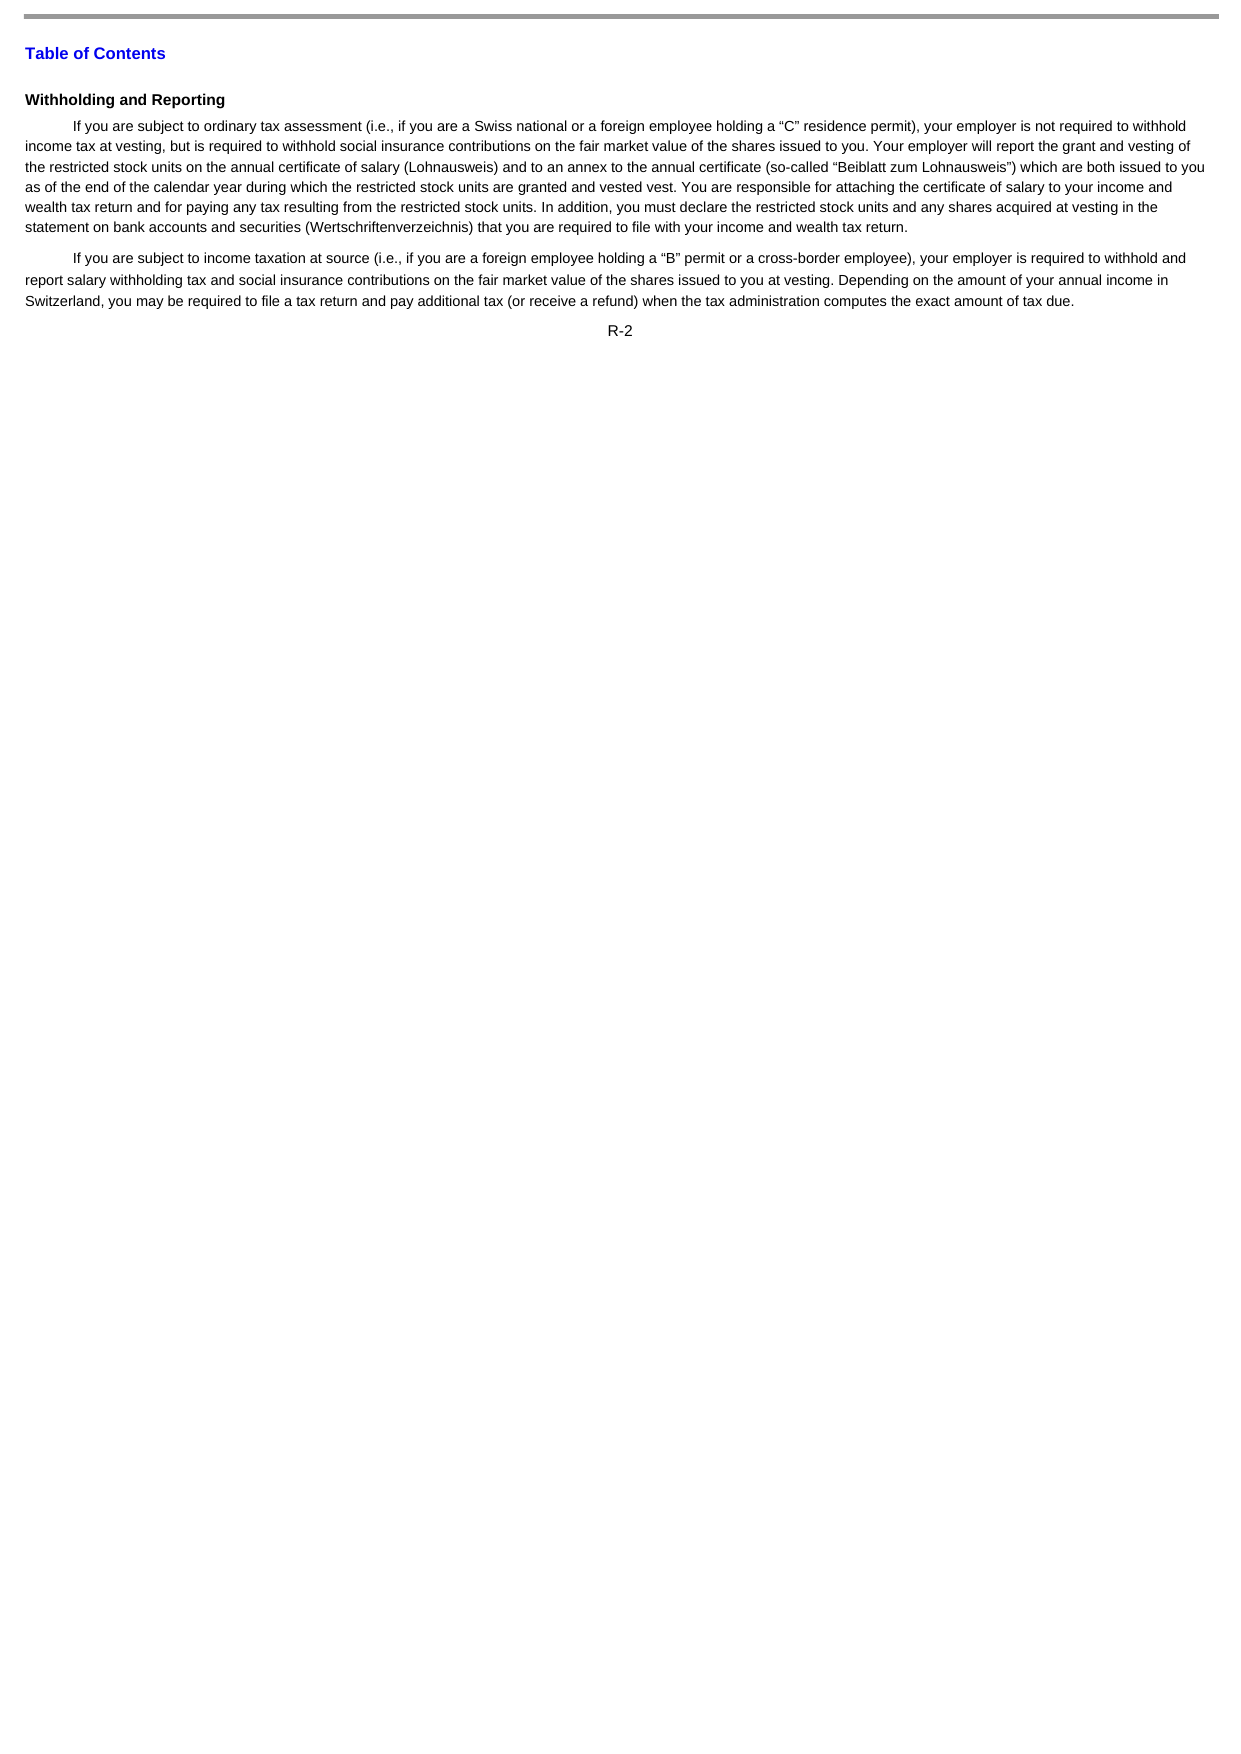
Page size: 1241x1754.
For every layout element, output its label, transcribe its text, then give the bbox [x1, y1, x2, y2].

text Table of Contents [25, 43, 1211, 63]
picture [23, 14, 1219, 19]
text If you are subject to income taxation at source (i.e., if you are a foreign employee holding a “B” permit or a cross-border employee), your employer is required to withhold and report salary withholding tax and social insurance contributions on the fair market value of the shares issued to you at vesting. Depending on the amount of your annual income in Switzerland, you may be required to file a tax return and pay additional tax (or receive a refund) when the tax administration computes the exact amount of tax due. [25, 250, 1190, 309]
text R-2 [25, 322, 1215, 340]
text If you are subject to ordinary tax assessment (i.e., if you are a Swiss national or a foreign employee holding a “C” residence permit), your employer is not required to withhold income tax at vesting, but is required to withhold social insurance contributions on the fair market value of the shares issued to you. Your employer will report the grant and vesting of the restricted stock units on the annual certificate of salary (Lohnausweis) and to an annex to the annual certificate (so-called “Beiblatt zum Lohnausweis”) which are both issued to you as of the end of the calendar year during which the restricted stock units are granted and vested vest. You are responsible for attaching the certificate of salary to your income and wealth tax return and for paying any tax resulting from the restricted stock units. In addition, you must declare the restricted stock units and any shares acquired at vesting in the statement on bank accounts and securities (Wertschriftenverzeichnis) that you are required to file with your income and wealth tax return. [25, 118, 1211, 236]
text Withholding and Reporting [25, 91, 1211, 108]
